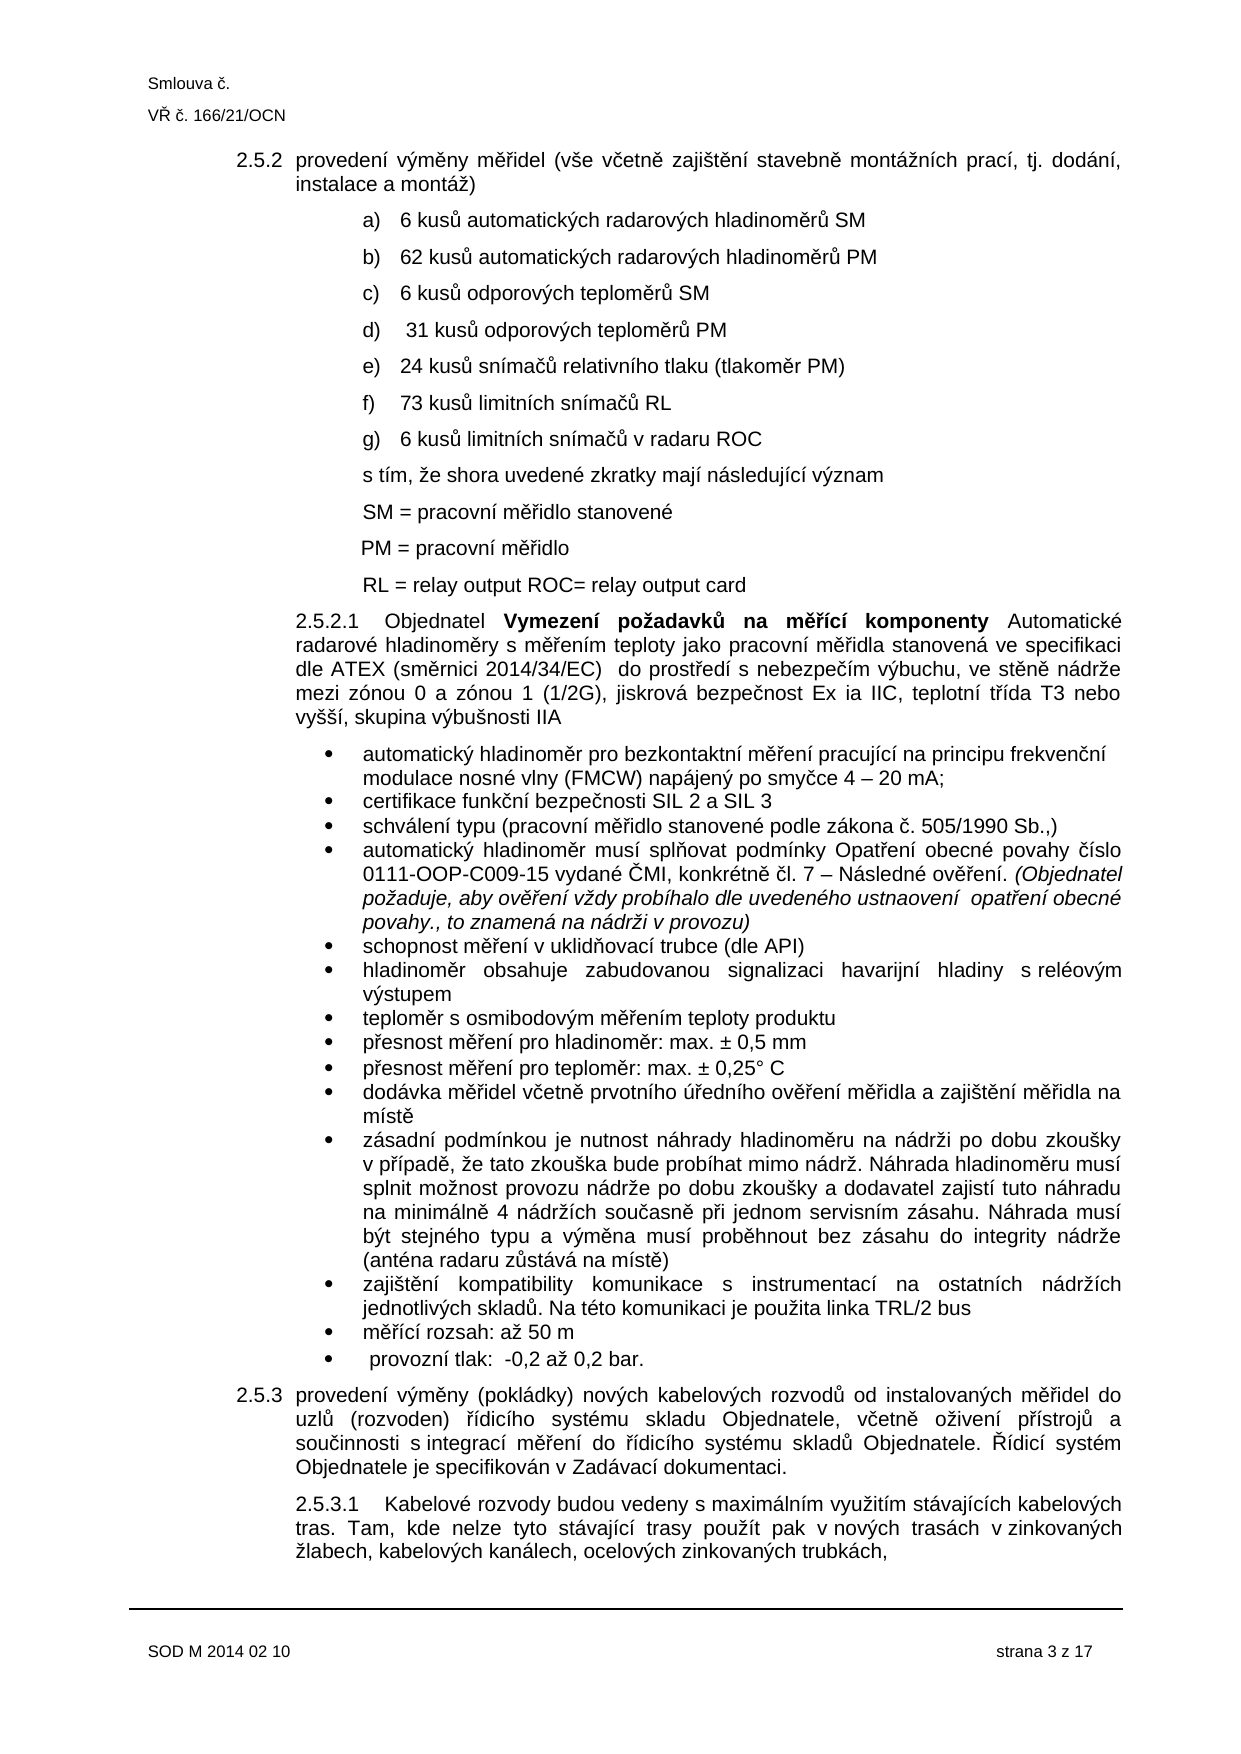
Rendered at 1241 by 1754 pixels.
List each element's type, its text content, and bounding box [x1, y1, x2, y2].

list s tím, že shora uvedené zkratky mají následující význam [362, 463, 1122, 487]
list 31 kusů odporových teploměrů PM [362, 317, 1122, 341]
list 6 kusů odporových teploměrů SM [362, 281, 1122, 305]
list měřící rozsah: až 50 m [325, 1320, 1122, 1344]
list automatický hladinoměr pro bezkontaktní měření pracující na principu frekvenční modulace nosné vlny (FMCW) napájený po smyčce 4 – 20 mA; [325, 741, 1122, 789]
list zajištění kompatibility komunikace s instrumentací na ostatních nádržích jednotlivých skladů. Na této komunikaci je použita linka TRL/2 bus [325, 1272, 1122, 1320]
list Kabelové rozvody budou vedeny s maximálním využitím stávajících kabelových tras. Tam, kde nelze tyto stávající trasy použít pak v nových trasách v zinkovaných žlabech, kabelových kanálech, ocelových zinkovaných trubkách, [295, 1491, 1122, 1563]
list provedení výměny (pokládky) nových kabelových rozvodů od instalovaných měřidel do uzlů (rozvoden) řídicího systému skladu Objednatele, včetně oživení přístrojů a součinnosti s integrací měření do řídicího systému skladů Objednatele. Řídicí systém Objednatele je specifikován v Zadávací dokumentaci. [236, 1383, 1122, 1479]
list 62 kusů automatických radarových hladinoměrů PM [362, 244, 1122, 268]
list 24 kusů snímačů relativního tlaku (tlakoměr PM) [362, 354, 1122, 378]
list zásadní podmínkou je nutnost náhrady hladinoměru na nádrži po dobu zkoušky v případě, že tato zkouška bude probíhat mimo nádrž. Náhrada hladinoměru musí splnit možnost provozu nádrže po dobu zkoušky a dodavatel zajistí tuto náhradu na minimálně 4 nádržích současně při jednom servisním zásahu. Náhrada musí být stejného typu a výměna musí proběhnout bez zásahu do integrity nádrže (anténa radaru zůstává na místě) [325, 1128, 1122, 1272]
list Objednatel Vymezení požadavků na měřící komponenty Automatické radarové hladinoměry s měřením teploty jako pracovní měřidla stanovená ve specifikaci dle ATEX (směrnici 2014/34/EC) do prostředí s nebezpečím výbuchu, ve stěně nádrže mezi zónou 0 a zónou 1 (1/2G), jiskrová bezpečnost Ex ia IIC, teplotní třída T3 nebo vyšší, skupina výbušnosti IIA [295, 609, 1122, 729]
list dodávka měřidel včetně prvotního úředního ověření měřidla a zajištění měřidla na místě [325, 1080, 1122, 1128]
list 6 kusů limitních snímačů v radaru ROC [362, 427, 1122, 451]
list SM = pracovní měřidlo stanovené [362, 500, 1122, 524]
list schválení typu (pracovní měřidlo stanovené podle zákona č. 505/1990 Sb.,) [325, 813, 1122, 837]
list schopnost měření v uklidňovací trubce (dle API) [325, 933, 1122, 957]
list automatický hladinoměr musí splňovat podmínky Opatření obecné povahy číslo 0111-OOP-C009-15 vydané ČMI, konkrétně čl. 7 – Následné ověření. (Objednatel požaduje, aby ověření vždy probíhalo dle uvedeného ustnaovení opatření obecné povahy., to znamená na nádrži v provozu) [325, 837, 1122, 933]
list hladinoměr obsahuje zabudovanou signalizaci havarijní hladiny s reléovým výstupem [325, 957, 1122, 1006]
list 73 kusů limitních snímačů RL [362, 390, 1122, 414]
list přesnost měření pro hladinoměr: max. ± 0,5 mm [325, 1029, 1122, 1054]
list provozní tlak: -0,2 až 0,2 bar. [325, 1346, 1122, 1371]
list přesnost měření pro teploměr: max. ± 0,25° C [325, 1056, 1122, 1080]
list PM = pracovní měřidlo [236, 536, 1122, 560]
list RL = relay output ROC= relay output card [362, 573, 1122, 597]
list provedení výměny měřidel (vše včetně zajištění stavebně montážních prací, tj. dodání, instalace a montáž) [236, 148, 1122, 196]
list 6 kusů automatických radarových hladinoměrů SM [362, 208, 1122, 232]
list certifikace funkční bezpečnosti SIL 2 a SIL 3 [325, 789, 1122, 813]
list teploměr s osmibodovým měřením teploty produktu [325, 1006, 1122, 1029]
